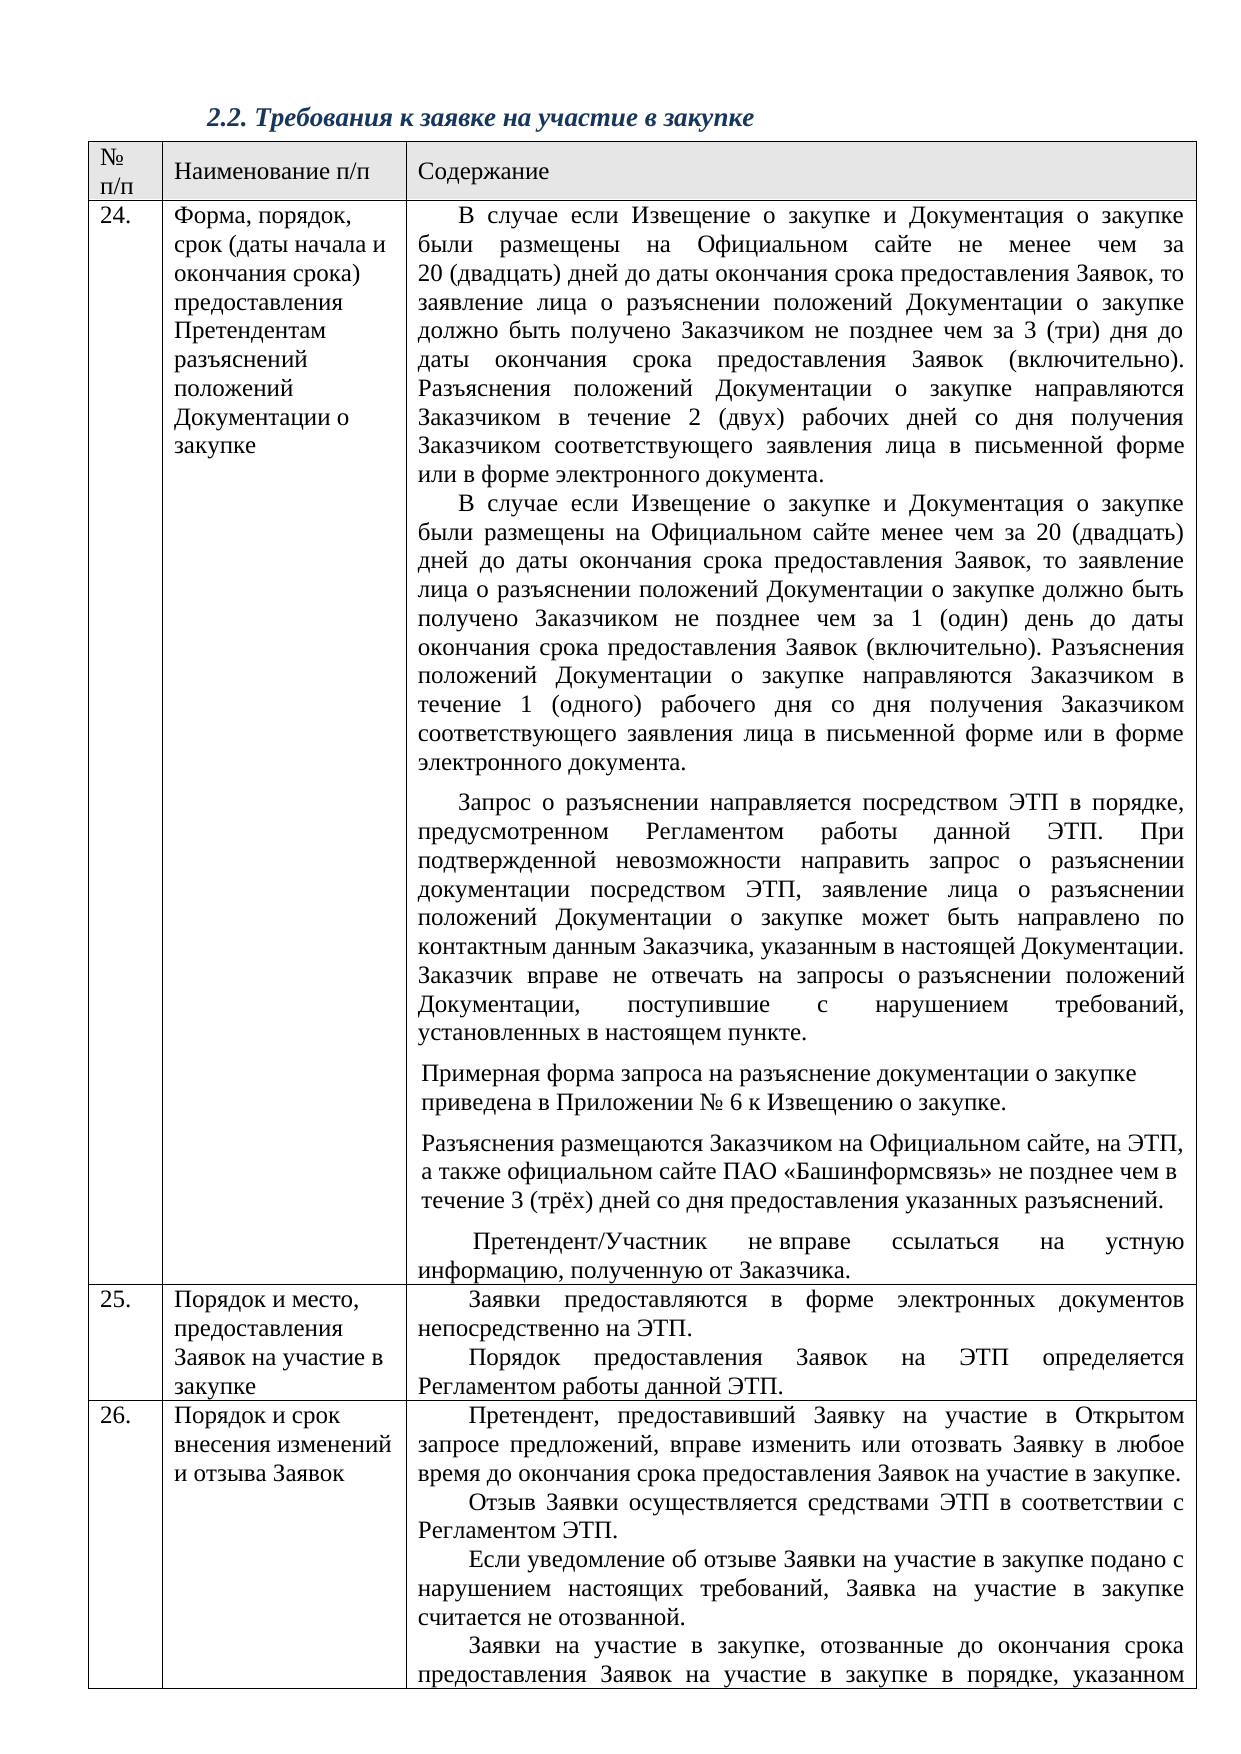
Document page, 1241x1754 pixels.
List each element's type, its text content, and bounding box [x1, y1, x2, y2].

table_header № п/п [89, 142, 162, 199]
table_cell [407, 1401, 1196, 1688]
table_cell [89, 1401, 162, 1688]
table_cell В случае если Извещение о закупке и Документация о закупке были размещены на Официальном сайте не менее чем за 20 (двадцать) дней до даты окончания срока предоставления Заявок, то заявление лица о разъяснении положений Документации о закупке должно быть получено Заказчиком не позднее чем за 3 (три) дня до даты окончания срока предоставления Заявок (включительно). Разъяснения положений Документации о закупке направляются Заказчиком в течение 2 (двух) рабочих дней со дня получения Заказчиком соответствующего заявления лица в письменной форме или в форме электронного документа. В случае если Извещение о закупке и Документация о закупке были размещены на Официальном сайте менее чем за 20 (двадцать) дней до даты окончания срока предоставления Заявок, то заявление лица о разъяснении положений Документации о закупке должно быть получено Заказчиком не позднее чем за 1 (один) день до даты окончания срока предоставления Заявок (включительно). Разъяснения положений Документации о закупке направляются Заказчиком в течение 1 (одного) рабочего дня со дня получения Заказчиком соответствующего заявления лица в письменной форме или в форме электронного документа. Запрос о разъяснении направляется посредством ЭТП в порядке, предусмотренном Регламентом работы данной ЭТП. При подтвержденной невозможности направить запрос о разъяснении документации посредством ЭТП, заявление лица о разъяснении положений Документации о закупке может быть направлено по контактным данным Заказчика, указанным в настоящей Документации. Заказчик вправе не отвечать на запросы о разъяснении положений Документации, поступившие с нарушением требований, установленных в настоящем пункте. Примерная форма запроса на разъяснение документации о закупке приведена в Приложении № 6 к Извещению о закупке. Разъяснения размещаются Заказчиком на Официальном сайте, на ЭТП, а также официальном сайте ПАО «Башинформсвязь» не позднее чем в течение 3 (трёх) дней со дня предоставления указанных разъяснений. Претендент/Участник не вправе ссылаться на устную информацию, полученную от Заказчика. [407, 201, 1196, 1283]
table_cell Порядок и место, предоставления Заявок на участие в закупке [163, 1285, 406, 1399]
subtitle 2.2. Требования к заявке на участие в закупке [207, 101, 1181, 132]
table_cell [89, 1285, 162, 1399]
table_cell [89, 201, 162, 1283]
table_header Наименование п/п [163, 142, 406, 199]
table_cell Заявки предоставляются в форме электронных документов непосредственно на ЭТП. Порядок предоставления Заявок на ЭТП определяется Регламентом работы данной ЭТП. [407, 1285, 1196, 1399]
table_cell Форма, порядок, срок (даты начала и окончания срока) предоставления Претендентам разъяснений положений Документации о закупке [163, 201, 406, 1283]
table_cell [163, 1401, 406, 1688]
table_header Содержание [407, 142, 1196, 199]
